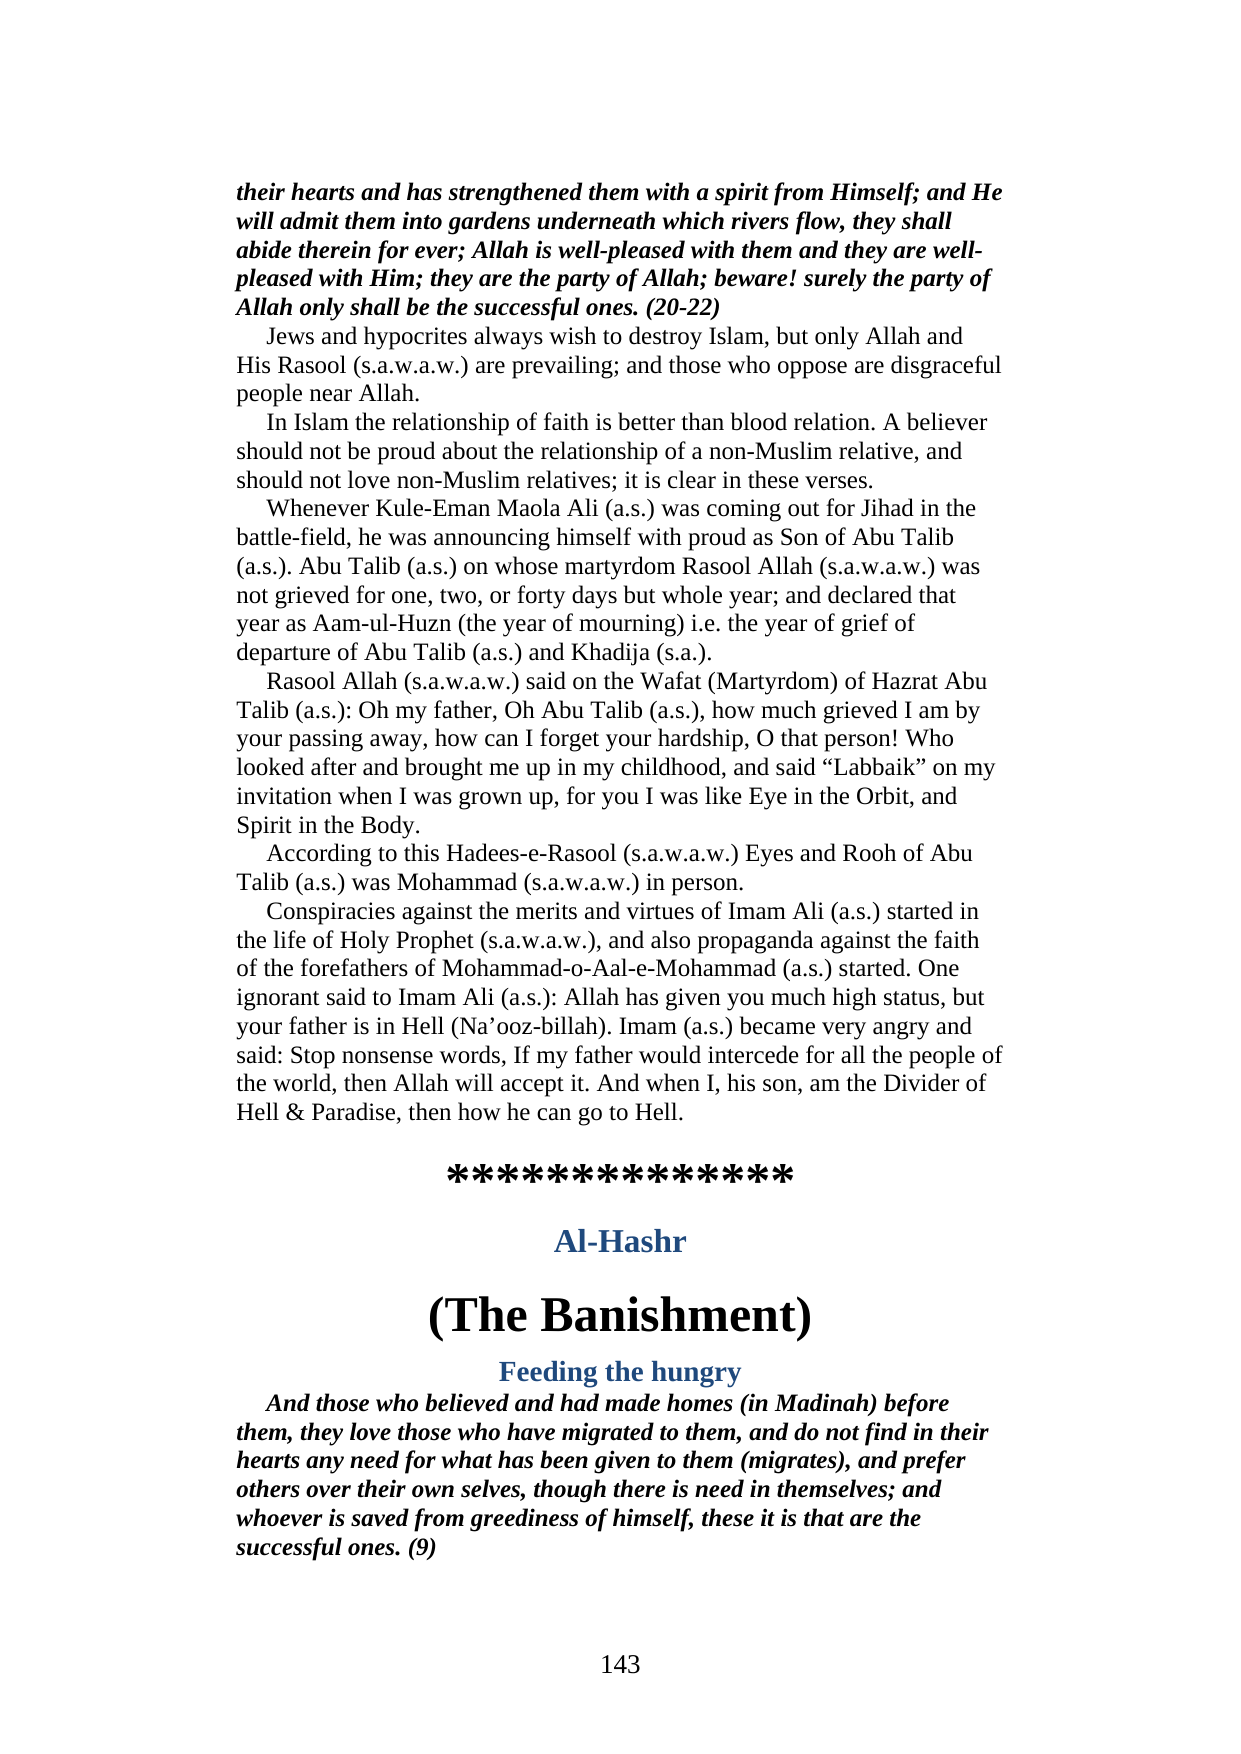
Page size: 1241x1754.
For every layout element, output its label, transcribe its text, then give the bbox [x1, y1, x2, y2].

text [236, 177, 1004, 321]
text According to this Hadees-e-Rasool (s.a.w.a.w.) Eyes and Rooh of Abu Talib (a.s.) was Mohammad (s.a.w.a.w.) in person. [236, 838, 1004, 896]
subtitle Feeding the hungry [236, 1354, 1004, 1388]
text (The Banishment) [236, 1284, 1004, 1342]
text ************** [236, 1151, 1004, 1208]
subtitle Al-Hashr [236, 1221, 1004, 1259]
text Whenever Kule-Eman Maola Ali (a.s.) was coming out for Jihad in the battle-field, he was announcing himself with proud as Son of Abu Talib (a.s.). Abu Talib (a.s.) on whose martyrdom Rasool Allah (s.a.w.a.w.) was not grieved for one, two, or forty days but whole year; and declared that year as Aam-ul-Huzn (the year of mourning) i.e. the year of grief of departure of Abu Talib (a.s.) and Khadija (s.a.). [236, 493, 1004, 666]
text In Islam the relationship of faith is better than blood relation. A believer should not be proud about the relationship of a non-Muslim relative, and should not love non-Muslim relatives; it is clear in these verses. [236, 407, 1004, 493]
text Jews and hypocrites always wish to destroy Islam, but only Allah and His Rasool (s.a.w.a.w.) are prevailing; and those who oppose are disgraceful people near Allah. [236, 321, 1004, 407]
text And those who believed and had made homes (in Madinah) before them, they love those who have migrated to them, and do not find in their hearts any need for what has been given to them (migrates), and prefer others over their own selves, though there is need in themselves; and whoever is saved from greediness of himself, these it is that are the successful ones. (9) [236, 1388, 1004, 1560]
text Rasool Allah (s.a.w.a.w.) said on the Wafat (Martyrdom) of (a.s.): Oh my father, Oh Abu Talib (a.s.), how much grieved I am by your passing away, how can I forget your hardship, O that person! Who looked after and brought me up in my childhood, and said “Labbaik” on my invitation when I was grown up, for you I was like Eye in the Orbit, and Spirit in the Body. [236, 666, 1004, 838]
text Conspiracies against the merits and virtues of Imam Ali (a.s.) started in the life of Holy Prophet (s.a.w.a.w.), and also propaganda against the faith of the forefathers of Mohammad-o-Aal-e-Mohammad (a.s.) started. One ignorant said to Imam Ali (a.s.): Allah has given you much high status, but your father is in Hell (Na’ooz-billah). Imam (a.s.) became very angry and said: Stop nonsense words, If my father would intercede for all the people of the world, then Allah will accept it. And when I, his son, am the Divider of Hell & Paradise, then how he can go to Hell. [236, 896, 1004, 1126]
